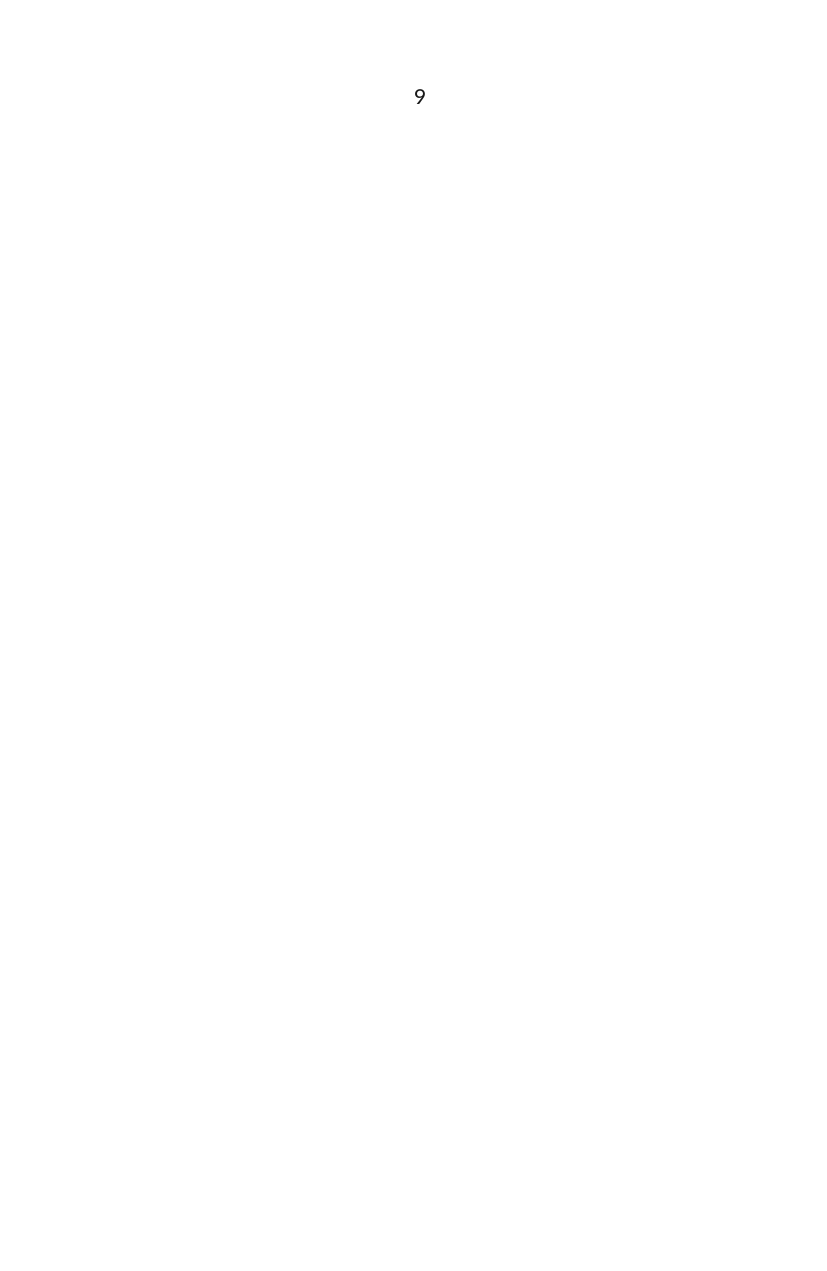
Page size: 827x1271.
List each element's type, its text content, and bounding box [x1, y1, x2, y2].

subtitle 9 [77, 82, 761, 110]
